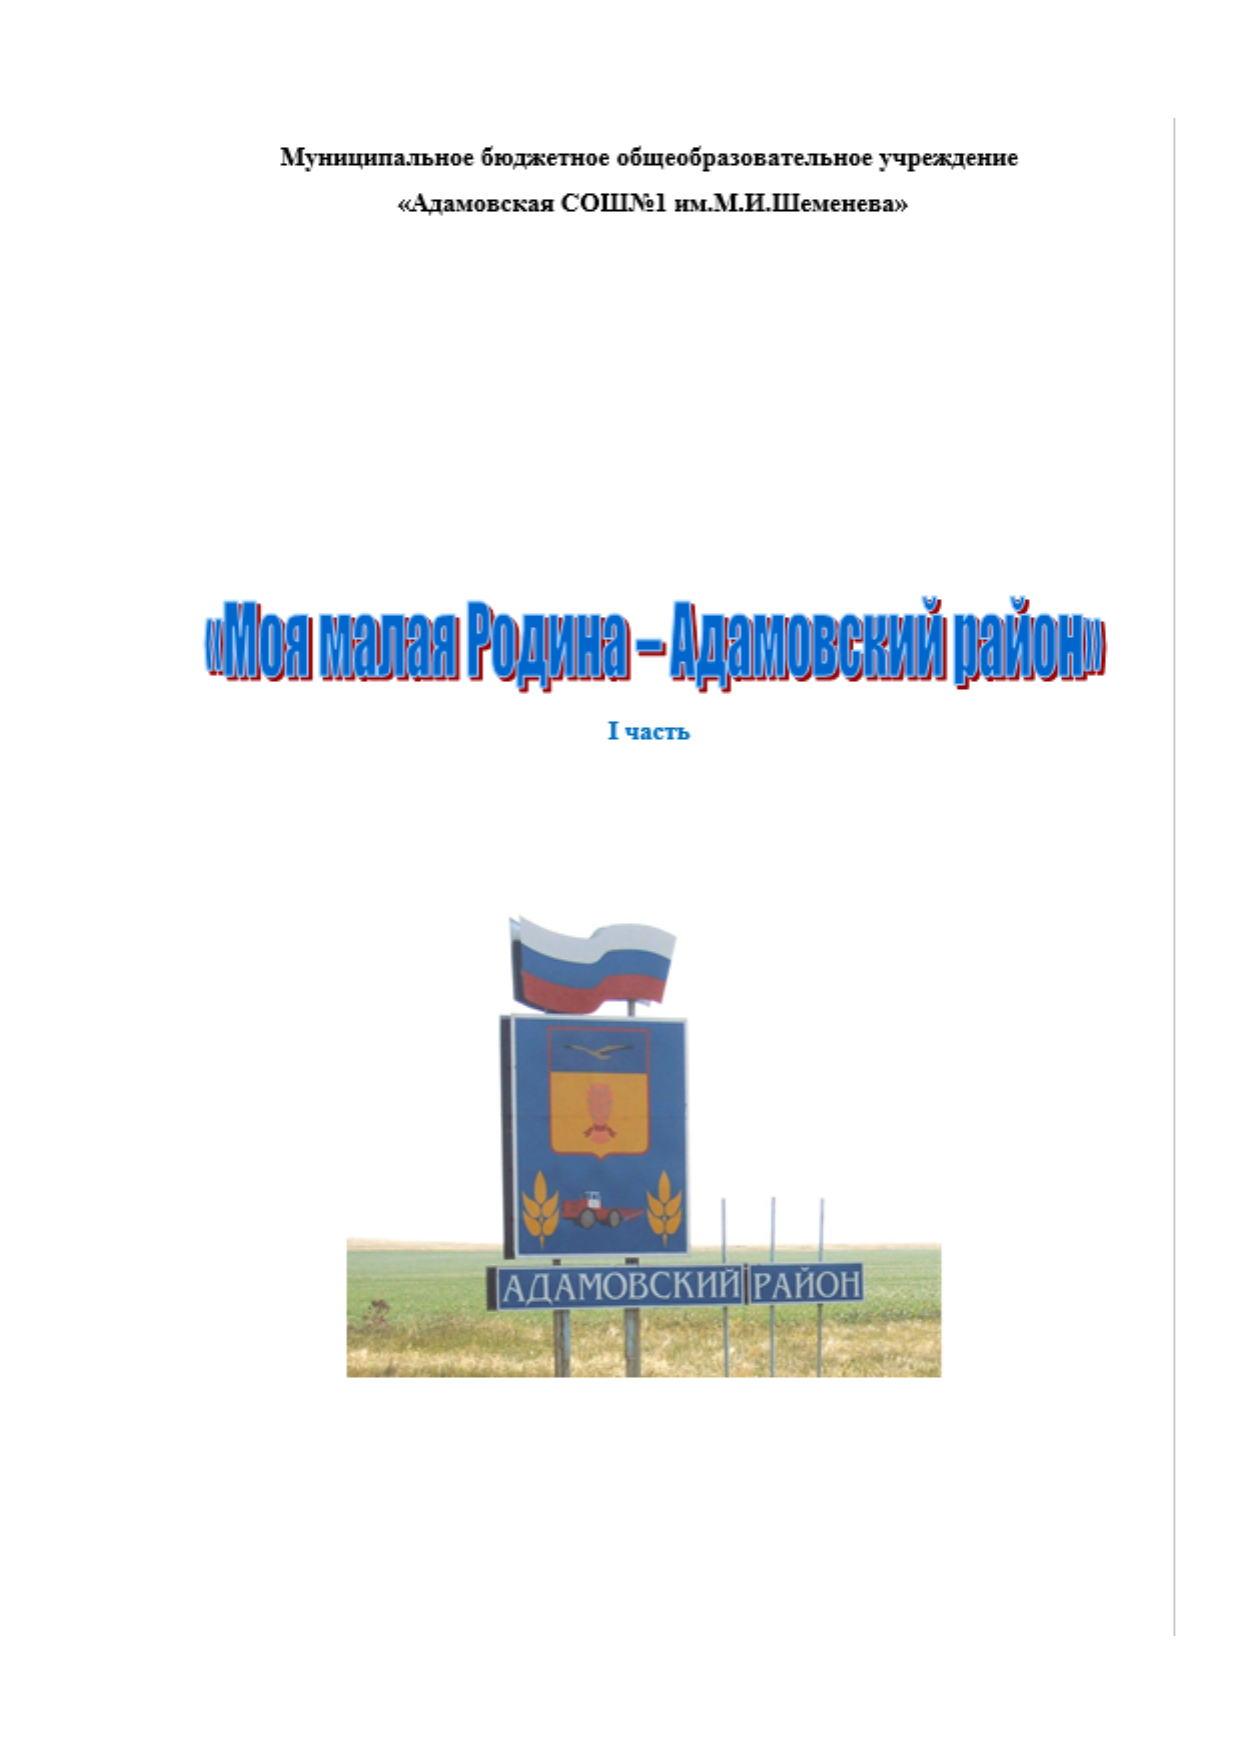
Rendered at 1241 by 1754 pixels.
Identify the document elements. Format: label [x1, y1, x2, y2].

picture [73, 118, 1176, 1636]
